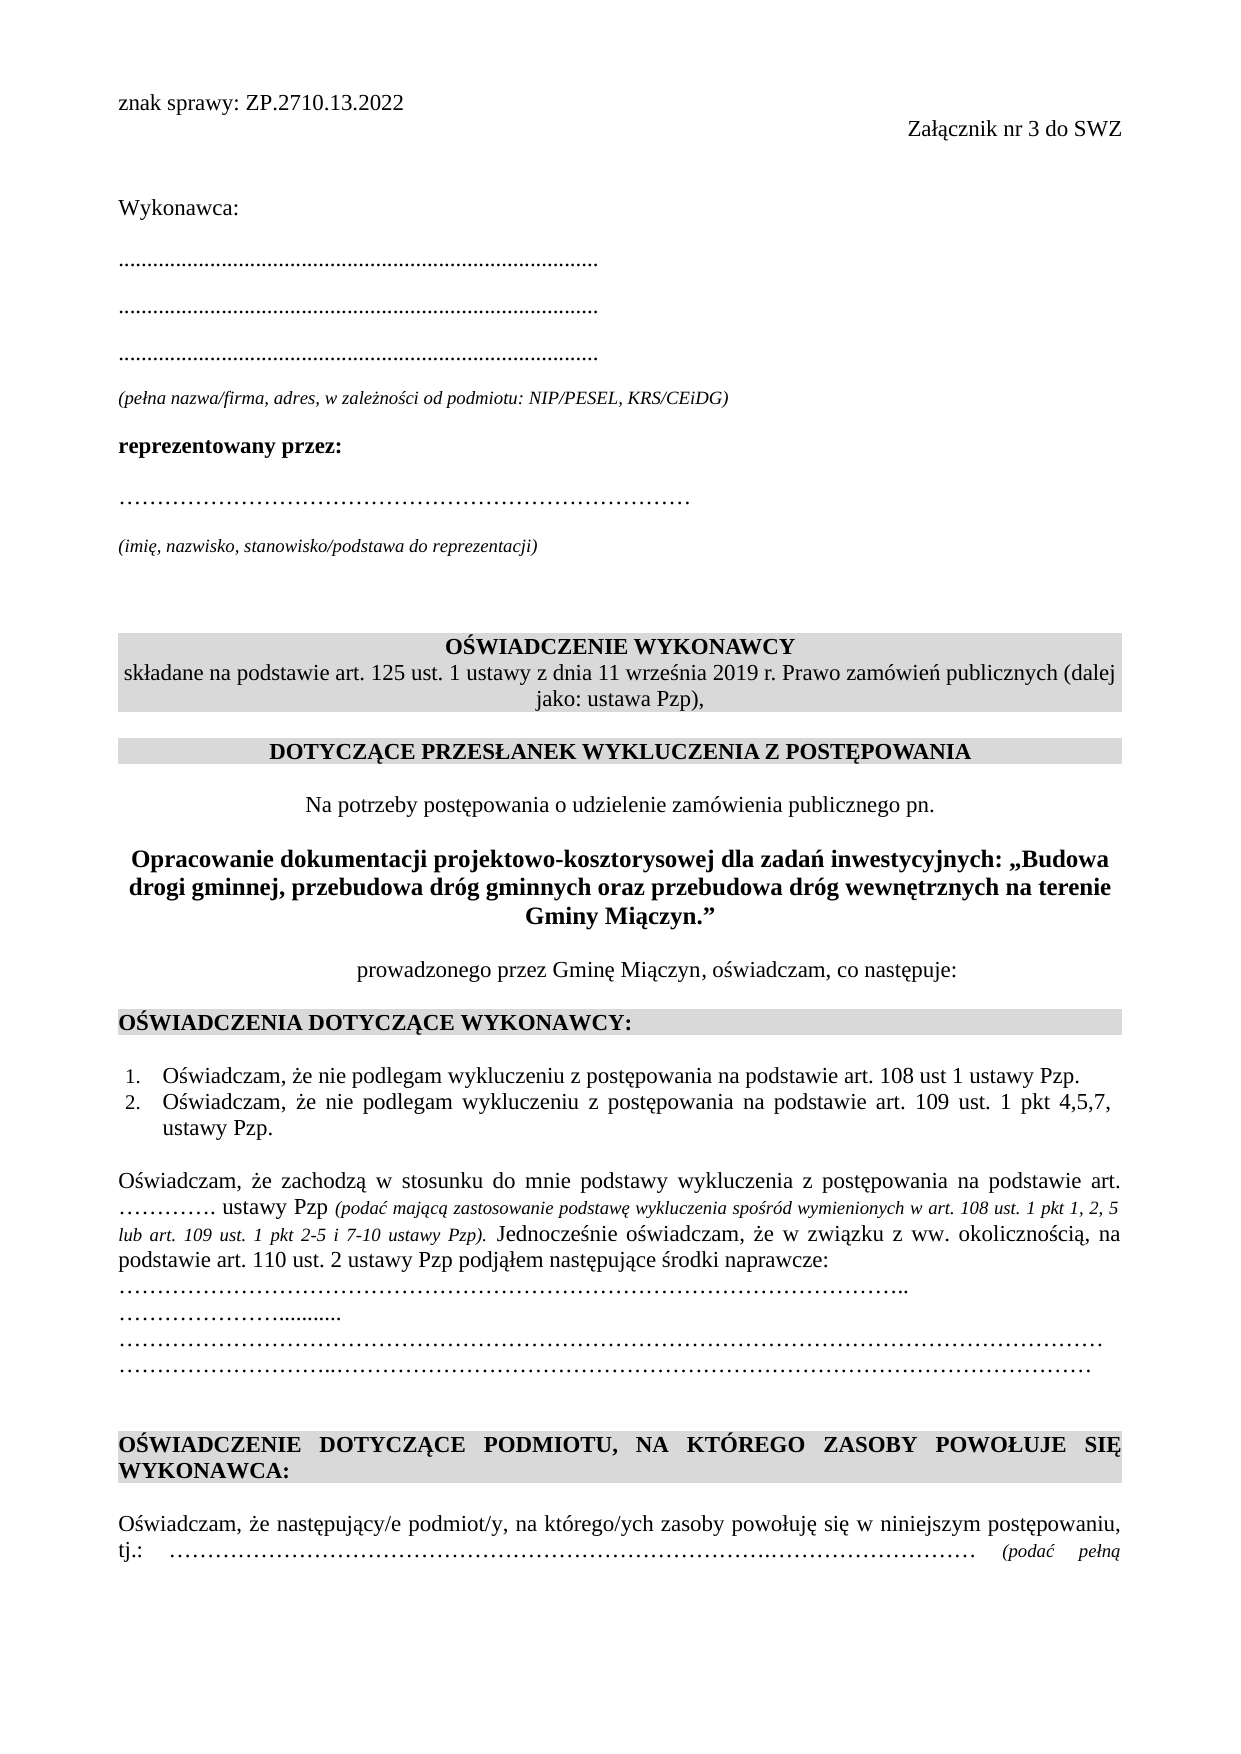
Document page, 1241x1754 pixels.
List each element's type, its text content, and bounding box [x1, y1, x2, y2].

list Oświadczam, że nie podlegam wykluczeniu z postępowania na podstawie art. 109 ust. 1 pkt 4,5,7, ustawy Pzp. [125, 1088, 1122, 1141]
text Załącznik nr 3 do SWZ [118, 115, 1122, 141]
text .................................................................................... [118, 292, 1122, 319]
text Na potrzeby postępowania o udzielenie zamówienia publicznego pn. [118, 791, 1122, 817]
text …………………………………………………………………………………………..…………………...........…………………………………………………………………………………………………………………………………………..……………………………………………………………………………………… [118, 1272, 1122, 1378]
text ………………………………………………………………… [118, 483, 1122, 510]
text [118, 1510, 1122, 1562]
text .................................................................................... [118, 339, 1122, 366]
text OŚWIADCZENIA DOTYCZĄCE WYKONAWCY: [118, 1009, 1122, 1035]
text (imię, nazwisko, stanowisko/podstawa do reprezentacji) [118, 534, 1122, 556]
text składane na podstawie art. 125 ust. 1 ustawy z dnia 11 września 2019 r. Prawo zamówień publicznych (dalej jako: ustawa Pzp), [118, 659, 1122, 712]
text prowadzonego przez Gminę Miączyn, oświadczam, co następuje: [118, 956, 1122, 983]
text Oświadczam, że zachodzą w stosunku do mnie podstawy wykluczenia z postępowania na podstawie art. …………. ustawy Pzp (podać mającą zastosowanie podstawę wykluczenia spośród wymienionych w art. 108 ust. 1 pkt 1, 2, 5 lub art. 109 ust. 1 pkt 2-5 i 7-10 ustawy Pzp). Jednocześnie oświadczam, że w związku z ww. okolicznością, na podstawie art. 110 ust. 2 ustawy Pzp podjąłem następujące środki naprawcze: [118, 1167, 1122, 1272]
text Opracowanie dokumentacji projektowo-kosztorysowej dla zadań inwestycyjnych: „Budowa drogi gminnej, przebudowa dróg gminnych oraz przebudowa dróg wewnętrznych na terenie Gminy Miączyn.” [118, 844, 1122, 930]
text reprezentowany przez: [118, 432, 1122, 459]
text (pełna nazwa/firma, adres, w zależności od podmiotu: NIP/PESEL, KRS/CEiDG) [118, 387, 1123, 408]
text .................................................................................... [118, 245, 1122, 271]
text DOTYCZĄCE PRZESŁANEK WYKLUCZENIA Z POSTĘPOWANIA [118, 738, 1122, 764]
text OŚWIADCZENIE WYKONAWCY [118, 633, 1122, 659]
text OŚWIADCZENIE DOTYCZĄCE PODMIOTU, NA KTÓREGO ZASOBY POWOŁUJE SIĘ WYKONAWCA: [118, 1431, 1122, 1483]
list Oświadczam, że nie podlegam wykluczeniu z postępowania na podstawie art. 108 ust 1 ustawy Pzp. [125, 1062, 1122, 1088]
text znak sprawy: ZP.2710.13.2022 [118, 89, 1122, 115]
text Wykonawca: [118, 194, 1122, 220]
